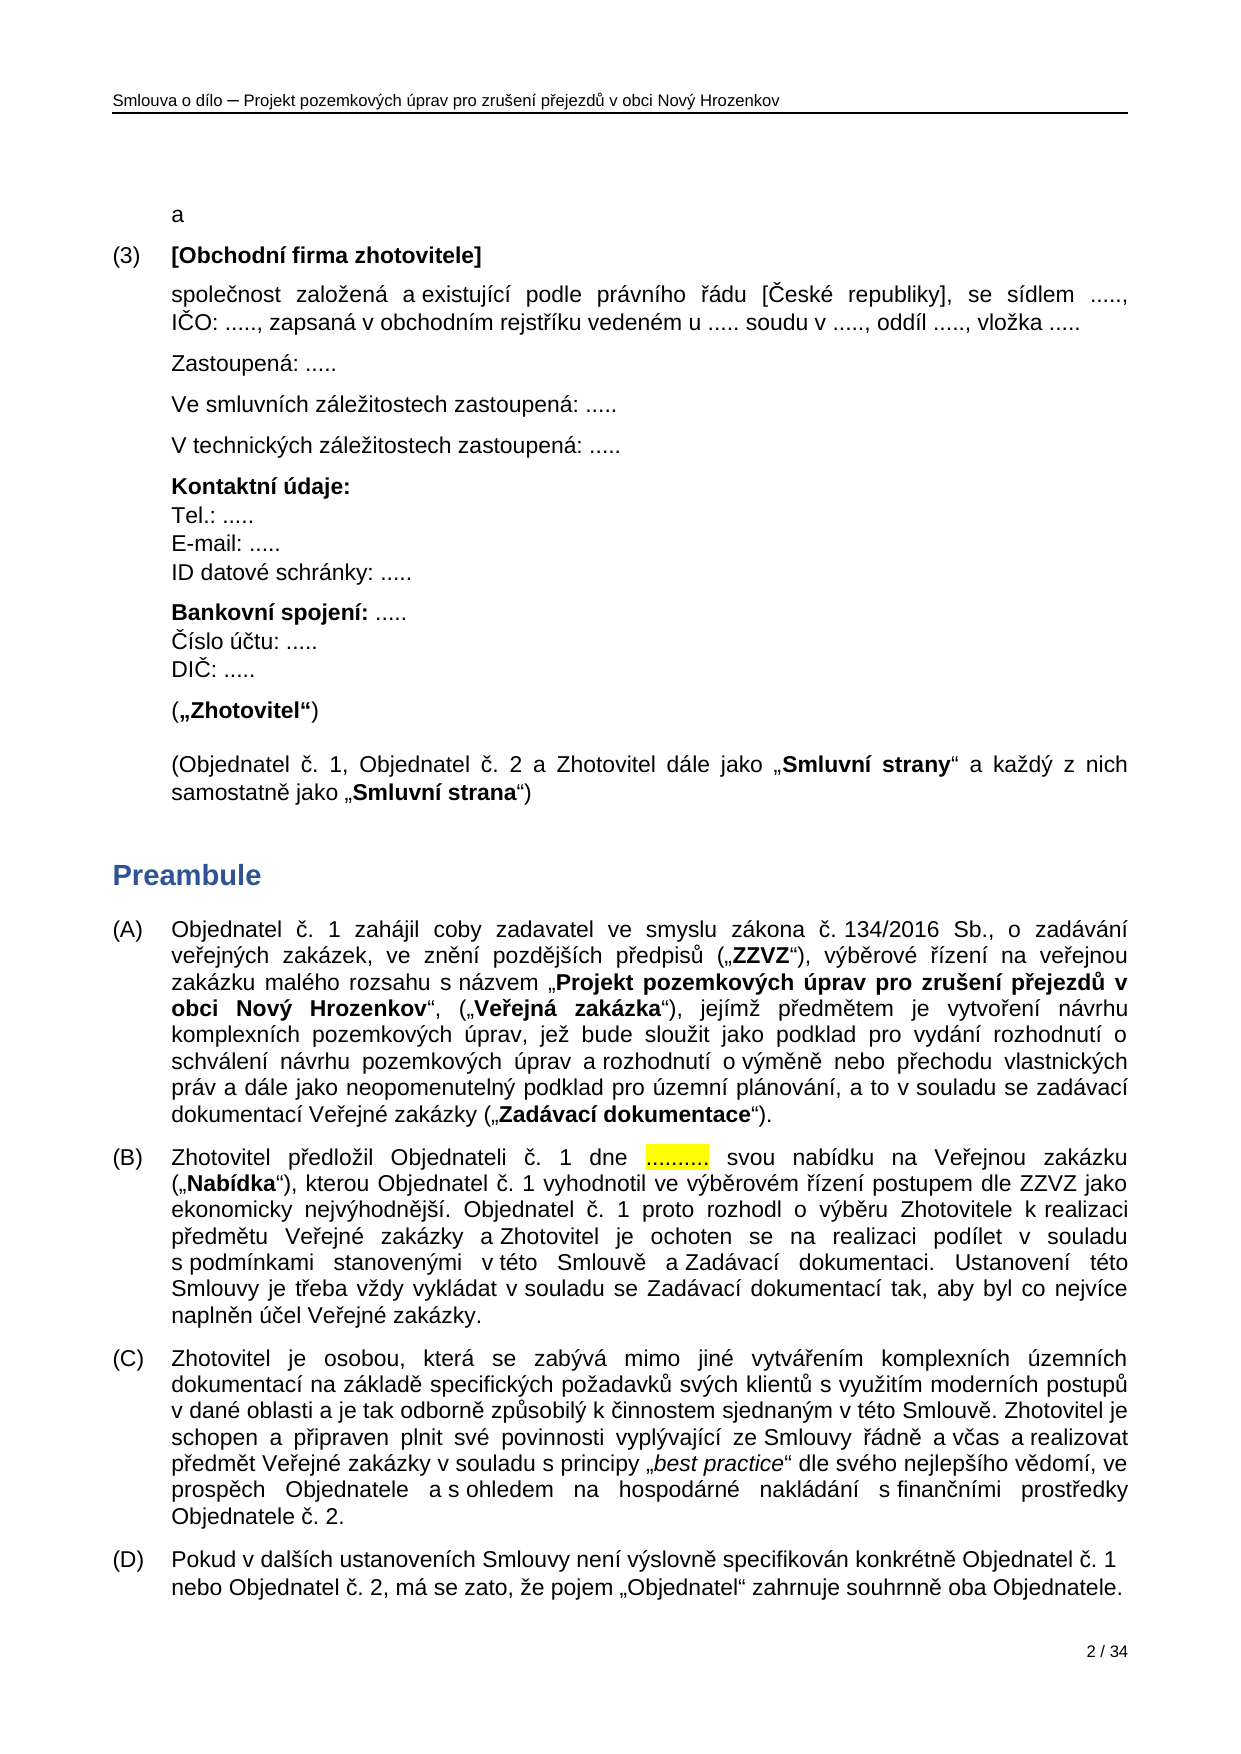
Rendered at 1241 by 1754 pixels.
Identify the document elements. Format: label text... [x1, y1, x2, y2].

text Kontaktní údaje: [171, 473, 1128, 499]
text V technických záležitostech zastoupená: ..... [171, 432, 1128, 458]
text společnost založená a existující podle právního řádu [České republiky], se sídlem ....., IČO: ....., zapsaná v obchodním rejstříku vedeném u ..... soudu v ....., oddíl ....., vložka ..... [171, 281, 1128, 336]
text Tel.: ..... [171, 502, 1128, 528]
text („Zhotovitel“) [171, 697, 1128, 723]
text Zastoupená: ..... [171, 350, 1128, 377]
subtitle Preambule [112, 857, 1128, 891]
list [Obchodní firma zhotovitele] [112, 242, 1128, 268]
text Objednatel č. 1 zahájil coby zadavatel ve smyslu zákona č. 134/2016 Sb., o zadávání veřejných zakázek, ve znění pozdějších předpisů („ZZVZ“), výběrové řízení na veřejnou zakázku malého rozsahu s názvem „Projekt pozemkových úprav pro zrušení přejezdů v obci Nový Hrozenkov“, („Veřejná zakázka“), jejímž předmětem je vytvoření návrhu komplexních pozemkových úprav, jež bude sloužit jako podklad pro vydání rozhodnutí o schválení návrhu pozemkových úprav a rozhodnutí o výměně nebo přechodu vlastnických práv a dále jako neopomenutelný podklad pro územní plánování, a to v souladu se zadávací dokumentací Veřejné zakázky („Zadávací dokumentace“). [112, 916, 1128, 1127]
text Zhotovitel předložil Objednateli č. 1 dne .......... svou nabídku na Veřejnou zakázku („Nabídka“), kterou Objednatel č. 1 vyhodnotil ve výběrovém řízení postupem dle ZZVZ jako ekonomicky nejvýhodnější. Objednatel č. 1 proto rozhodl o výběru Zhotovitele k realizaci předmětu Veřejné zakázky a Zhotovitel je ochoten se na realizaci podílet v souladu s podmínkami stanovenými v této Smlouvě a Zadávací dokumentaci. Ustanovení této Smlouvy je třeba vždy vykládat v souladu se Zadávací dokumentací tak, aby byl co nejvíce naplněn účel Veřejné zakázky. [112, 1143, 1128, 1328]
text E-mail: ..... [171, 530, 1128, 556]
text Číslo účtu: ..... [171, 628, 1128, 654]
text (Objednatel č. 1, Objednatel č. 2 a Zhotovitel dále jako „Smluvní strany“ a každý z nich samostatně jako „Smluvní strana“) [171, 751, 1128, 805]
text a [171, 201, 1128, 227]
text ID datové schránky: ..... [171, 558, 1128, 585]
text Pokud v dalších ustanoveních Smlouvy není výslovně specifikován konkrétně Objednatel č. 1 nebo Objednatel č. 2, má se zato, že pojem „Objednatel“ zahrnuje souhrnně oba Objednatele. [112, 1546, 1128, 1601]
text Zhotovitel je osobou, která se zabývá mimo jiné vytvářením komplexních územních dokumentací na základě specifických požadavků svých klientů s využitím moderních postupů v dané oblasti a je tak odborně způsobilý k činnostem sjednaným v této Smlouvě. Zhotovitel je schopen a připraven plnit své povinnosti vyplývající ze Smlouvy řádně a včas a realizovat předmět Veřejné zakázky v souladu s principy „best practice“ dle svého nejlepšího vědomí, ve prospěch Objednatele a s ohledem na hospodárné nakládání s finančními prostředky Objednatele č. 2. [112, 1345, 1128, 1529]
text Ve smluvních záležitostech zastoupená: ..... [171, 391, 1128, 418]
text Bankovní spojení: ..... [171, 599, 1128, 626]
text DIČ: ..... [171, 656, 1128, 683]
